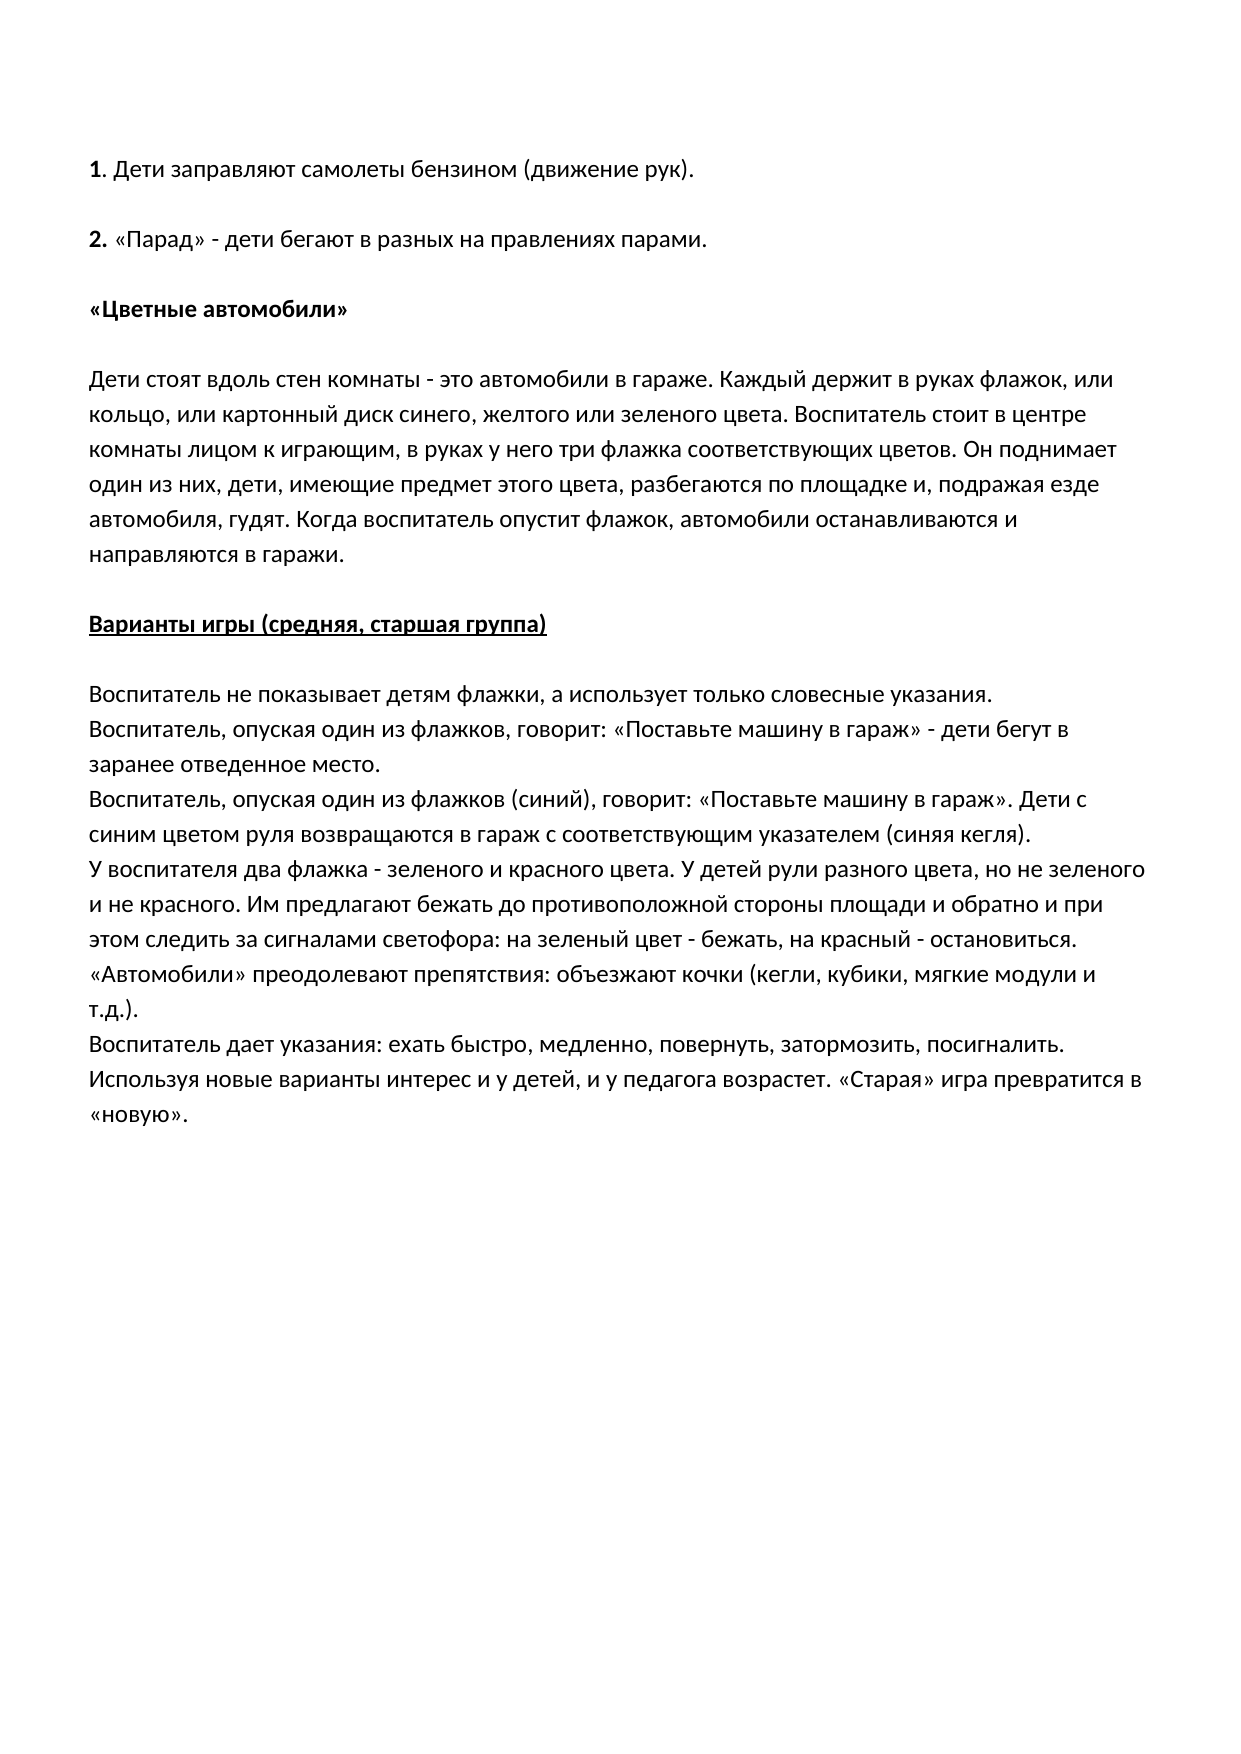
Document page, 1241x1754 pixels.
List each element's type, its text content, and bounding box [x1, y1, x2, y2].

text «Цветные автомобили» [88, 293, 1152, 324]
text 2. «Парад» - дети бегают в разных на правлениях парами. [88, 223, 1152, 254]
text Варианты игры (средняя, старшая группа) [88, 608, 1152, 639]
text Воспитатель не показывает детям флажки, а использует только словесные указания. [88, 678, 1152, 709]
text Воспитатель, опуская один из флажков, говорит: «Поставьте машину в гараж» - дети бегут в заранее отведенное место. [88, 713, 1152, 779]
text 1. Дети заправляют самолеты бензином (движение рук). [88, 153, 1152, 184]
text Воспитатель, опуская один из флажков (синий), говорит: «Поставьте машину в гараж». Дети с синим цветом руля возвращаются в гараж с соответствующим указателем (синяя кегля). [88, 783, 1152, 849]
text Воспитатель дает указания: ехать быстро, медленно, повернуть, затормозить, посигналить. [88, 1028, 1152, 1059]
text Дети стоят вдоль стен комнаты - это автомобили в гараже. Каждый держит в руках флажок, или кольцо, или картонный диск синего, желтого или зеленого цвета. Воспитатель стоит в центре комнаты лицом к играющим, в руках у него три флажка соответствующих цветов. Он поднимает один из них, дети, имеющие предмет этого цвета, разбегаются по площадке и, подражая езде автомобиля, гудят. Когда воспитатель опустит флажок, автомобили останавливаются и направляются в гаражи. [88, 363, 1152, 569]
text «Автомобили» преодолевают препятствия: объезжают кочки (кегли, кубики, мягкие мо­дули и т.д.). [88, 958, 1152, 1024]
text Используя новые варианты интерес и у детей, и у педагога возрастет. «Старая» игра превратится в «новую». [88, 1063, 1152, 1129]
text У воспитателя два флажка - зеленого и красного цвета. У детей рули разного цвета, но не зеленого и не красного. Им предлагают бежать до противоположной стороны площади и обратно и при этом следить за сигналами светофора: на зеленый цвет - бежать, на красный - остановиться. [88, 853, 1152, 954]
